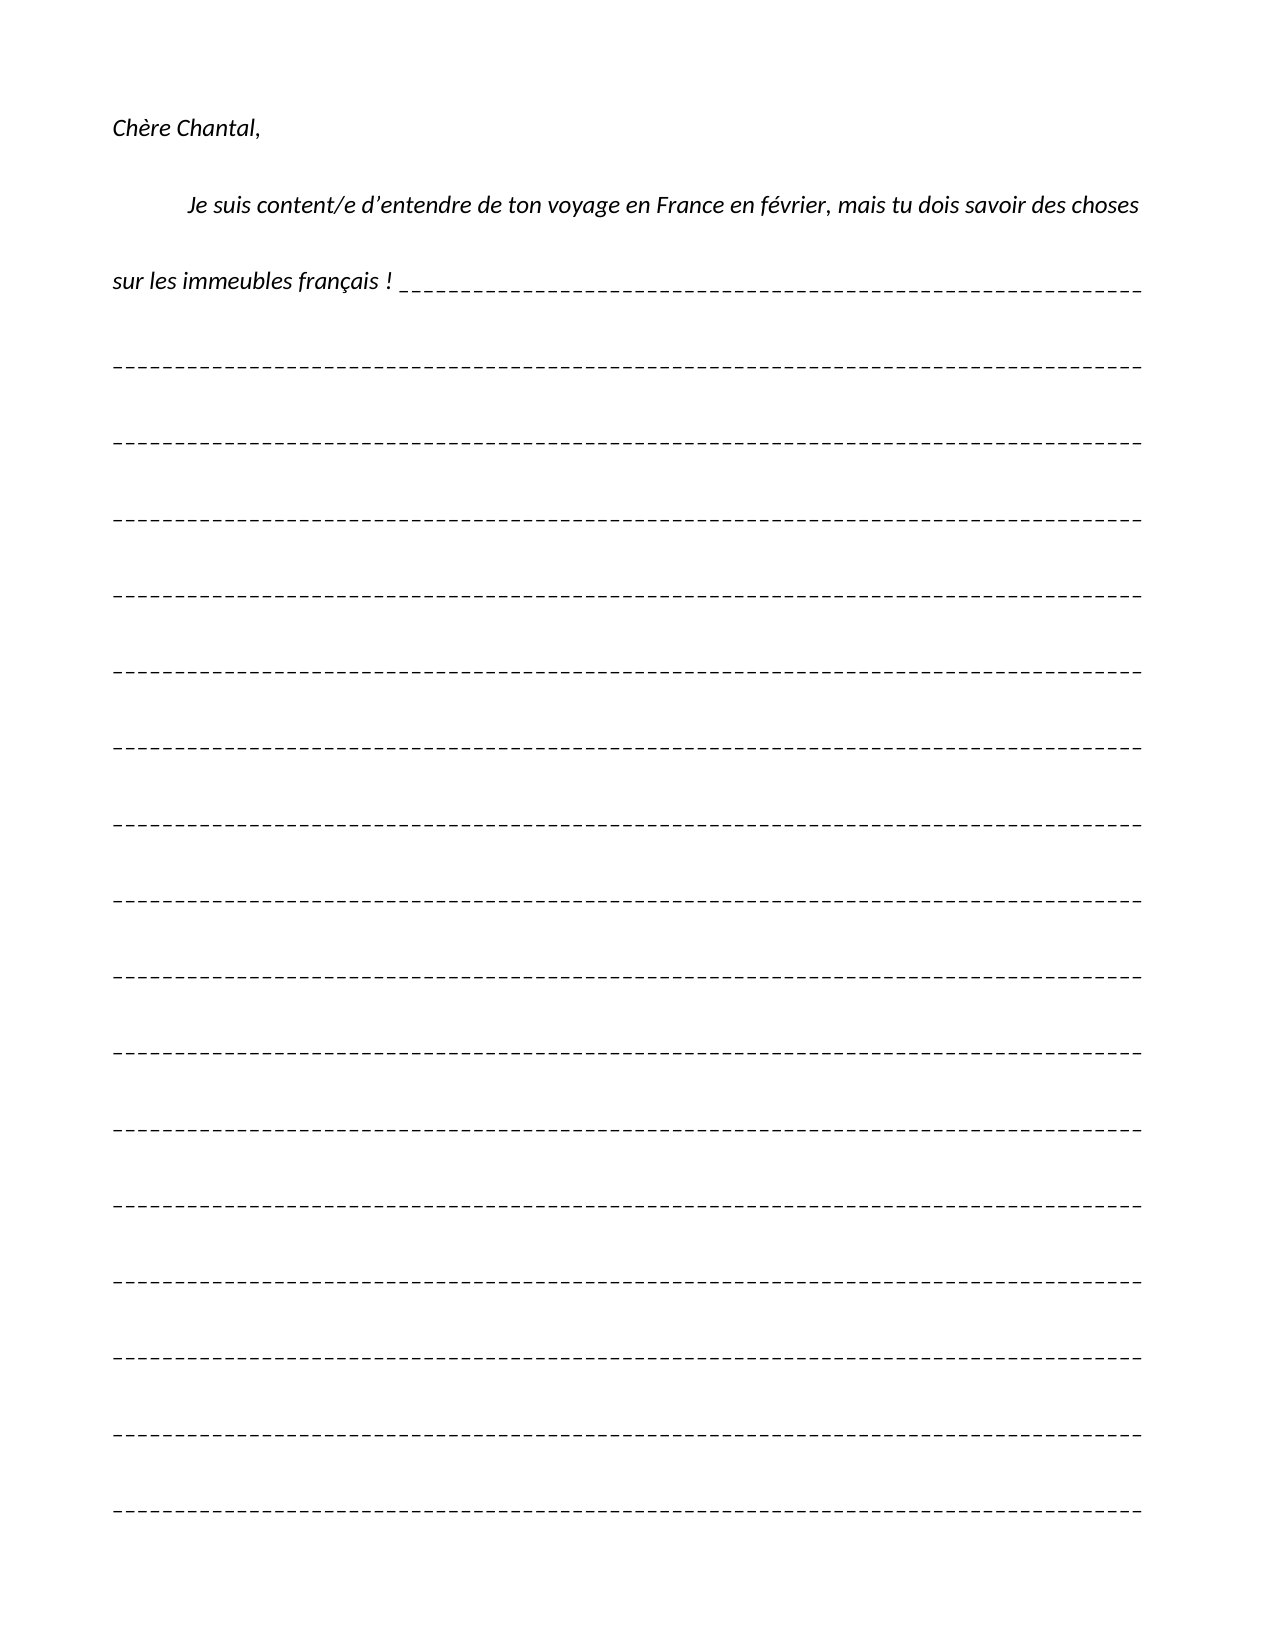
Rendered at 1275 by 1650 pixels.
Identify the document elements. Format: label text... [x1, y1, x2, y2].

text ___________________________________________________________________________________ [112, 1027, 1162, 1058]
text ___________________________________________________________________________________ [112, 1256, 1162, 1287]
text ___________________________________________________________________________________ [112, 1104, 1162, 1134]
text ___________________________________________________________________________________ [112, 1332, 1162, 1363]
text ___________________________________________________________________________________ [112, 951, 1162, 982]
text ___________________________________________________________________________________ [112, 494, 1162, 524]
text ___________________________________________________________________________________ [112, 341, 1162, 372]
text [112, 1485, 1162, 1516]
text Chère Chantal, [112, 112, 1162, 143]
text ___________________________________________________________________________________ [112, 570, 1162, 601]
text ___________________________________________________________________________________ [112, 1180, 1162, 1211]
text ___________________________________________________________________________________ [112, 875, 1162, 906]
text ___________________________________________________________________________________ [112, 417, 1162, 448]
text ___________________________________________________________________________________ [112, 646, 1162, 677]
text ___________________________________________________________________________________ [112, 722, 1162, 753]
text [112, 1409, 1162, 1439]
text ___________________________________________________________________________________ [112, 799, 1162, 829]
text Je suis content/e d’entendre de ton voyage en France en février, mais tu dois savoir des choses sur les immeubles français ! ____________________________________________________________ [112, 189, 1162, 296]
